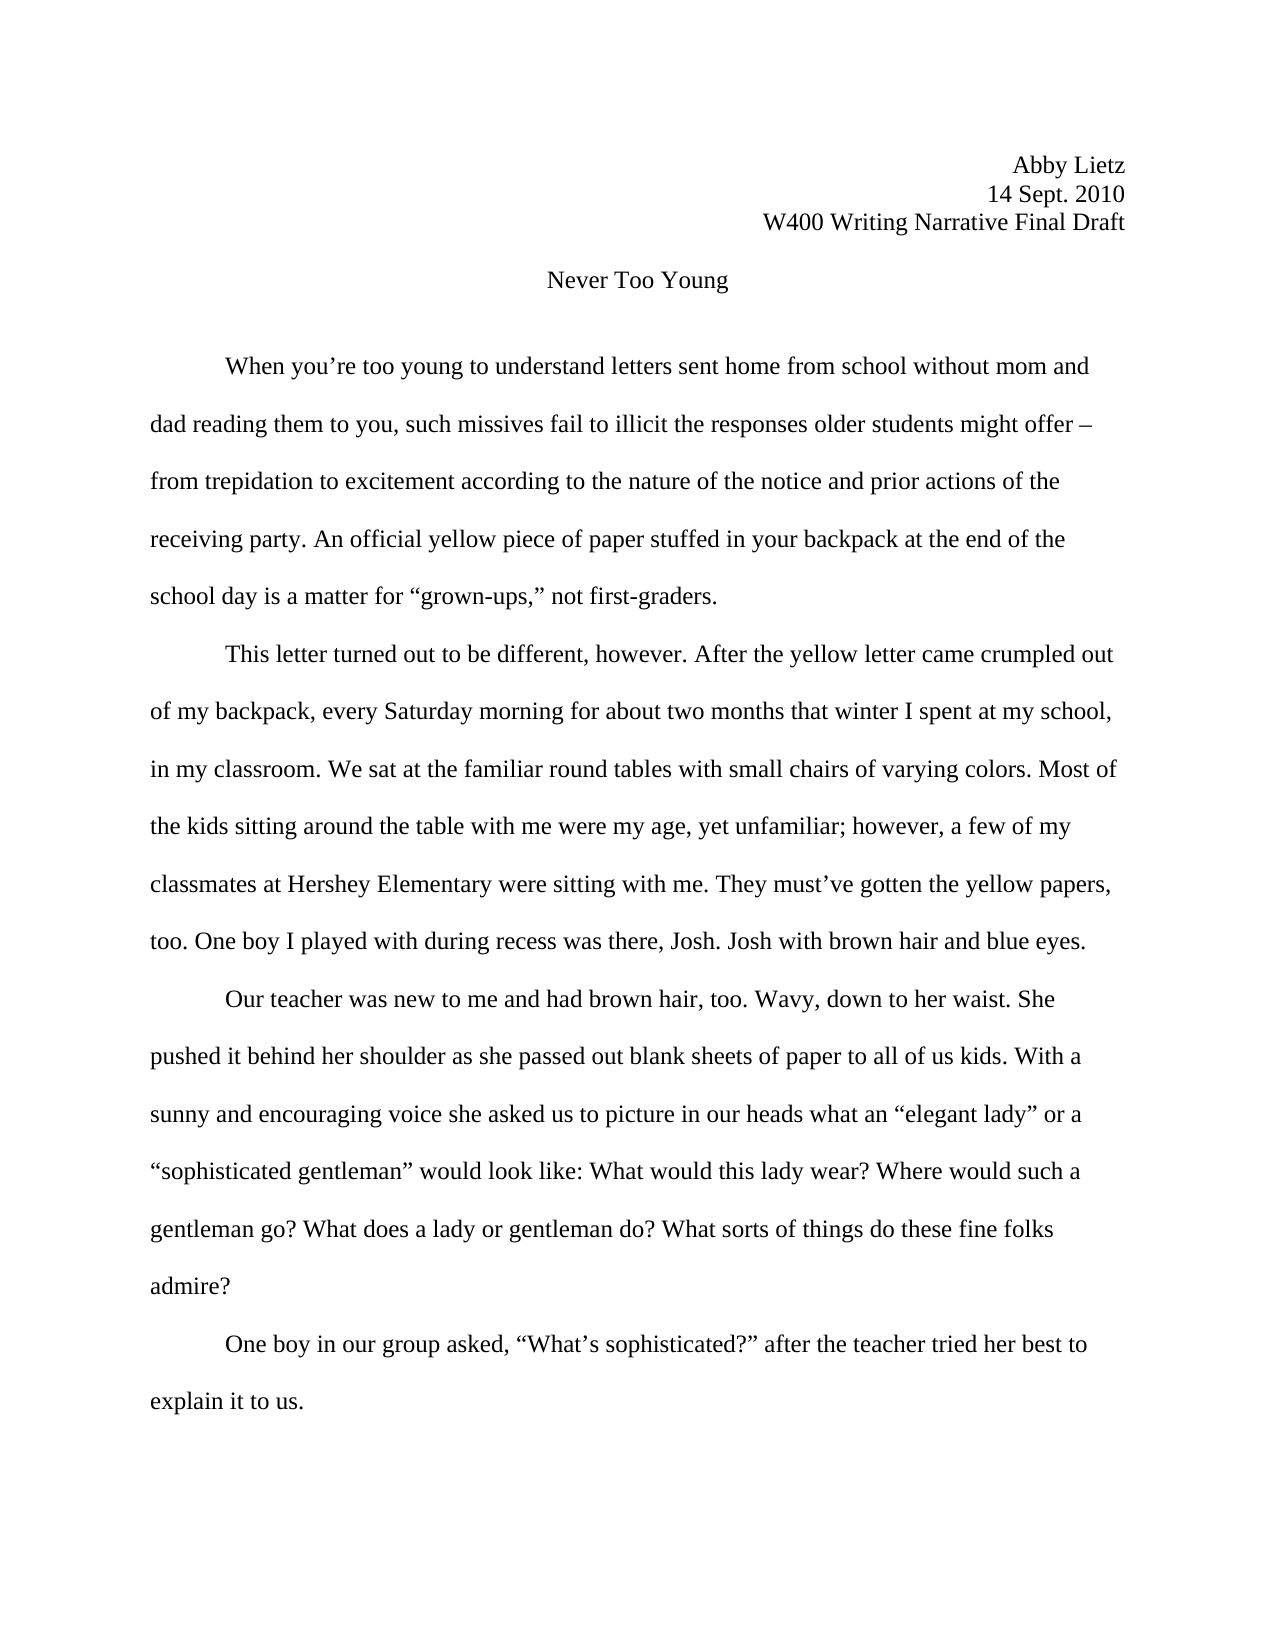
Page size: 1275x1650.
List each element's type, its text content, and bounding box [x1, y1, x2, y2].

text Never Too Young [150, 265, 1125, 294]
text W400 Writing Narrative Final Draft [150, 207, 1125, 236]
text This letter turned out to be different, however. After the yellow letter came crumpled out of my backpack, every Saturday morning for about two months that winter I spent at my school, in my classroom. We sat at the familiar round tables with small chairs of varying colors. Most of the kids sitting around the table with me were my age, yet unfamiliar; however, a few of my classmates at Hershey Elementary were sitting with me. They must’ve gotten the yellow papers, too. One boy I played with during recess was there, Josh. Josh with brown hair and blue eyes. [150, 639, 1125, 955]
text Abby Lietz [150, 150, 1125, 179]
text When you’re too young to understand letters sent home from school without mom and dad reading them to you, such missives fail to illicit the responses older students might offer – from trepidation to excitement according to the nature of the notice and prior actions of the receiving party. An official yellow piece of paper stuffed in your backpack at the end of the school day is a matter for “grown-ups,” not first-graders. [150, 351, 1125, 610]
text One boy in our group asked, “What’s sophisticated?” after the teacher tried her best to explain it to us. [150, 1329, 1125, 1415]
text Our teacher was new to me and had brown hair, too. Wavy, down to her waist. She pushed it behind her shoulder as she passed out blank sheets of paper to all of us kids. With a sunny and encouraging voice she asked us to picture in our heads what an “elegant lady” or a “sophisticated gentleman” would look like: What would this lady wear? Where would such a gentleman go? What does a lady or gentleman do? What sorts of things do these fine folks admire? [150, 984, 1125, 1300]
text 14 Sept. 2010 [150, 179, 1125, 207]
